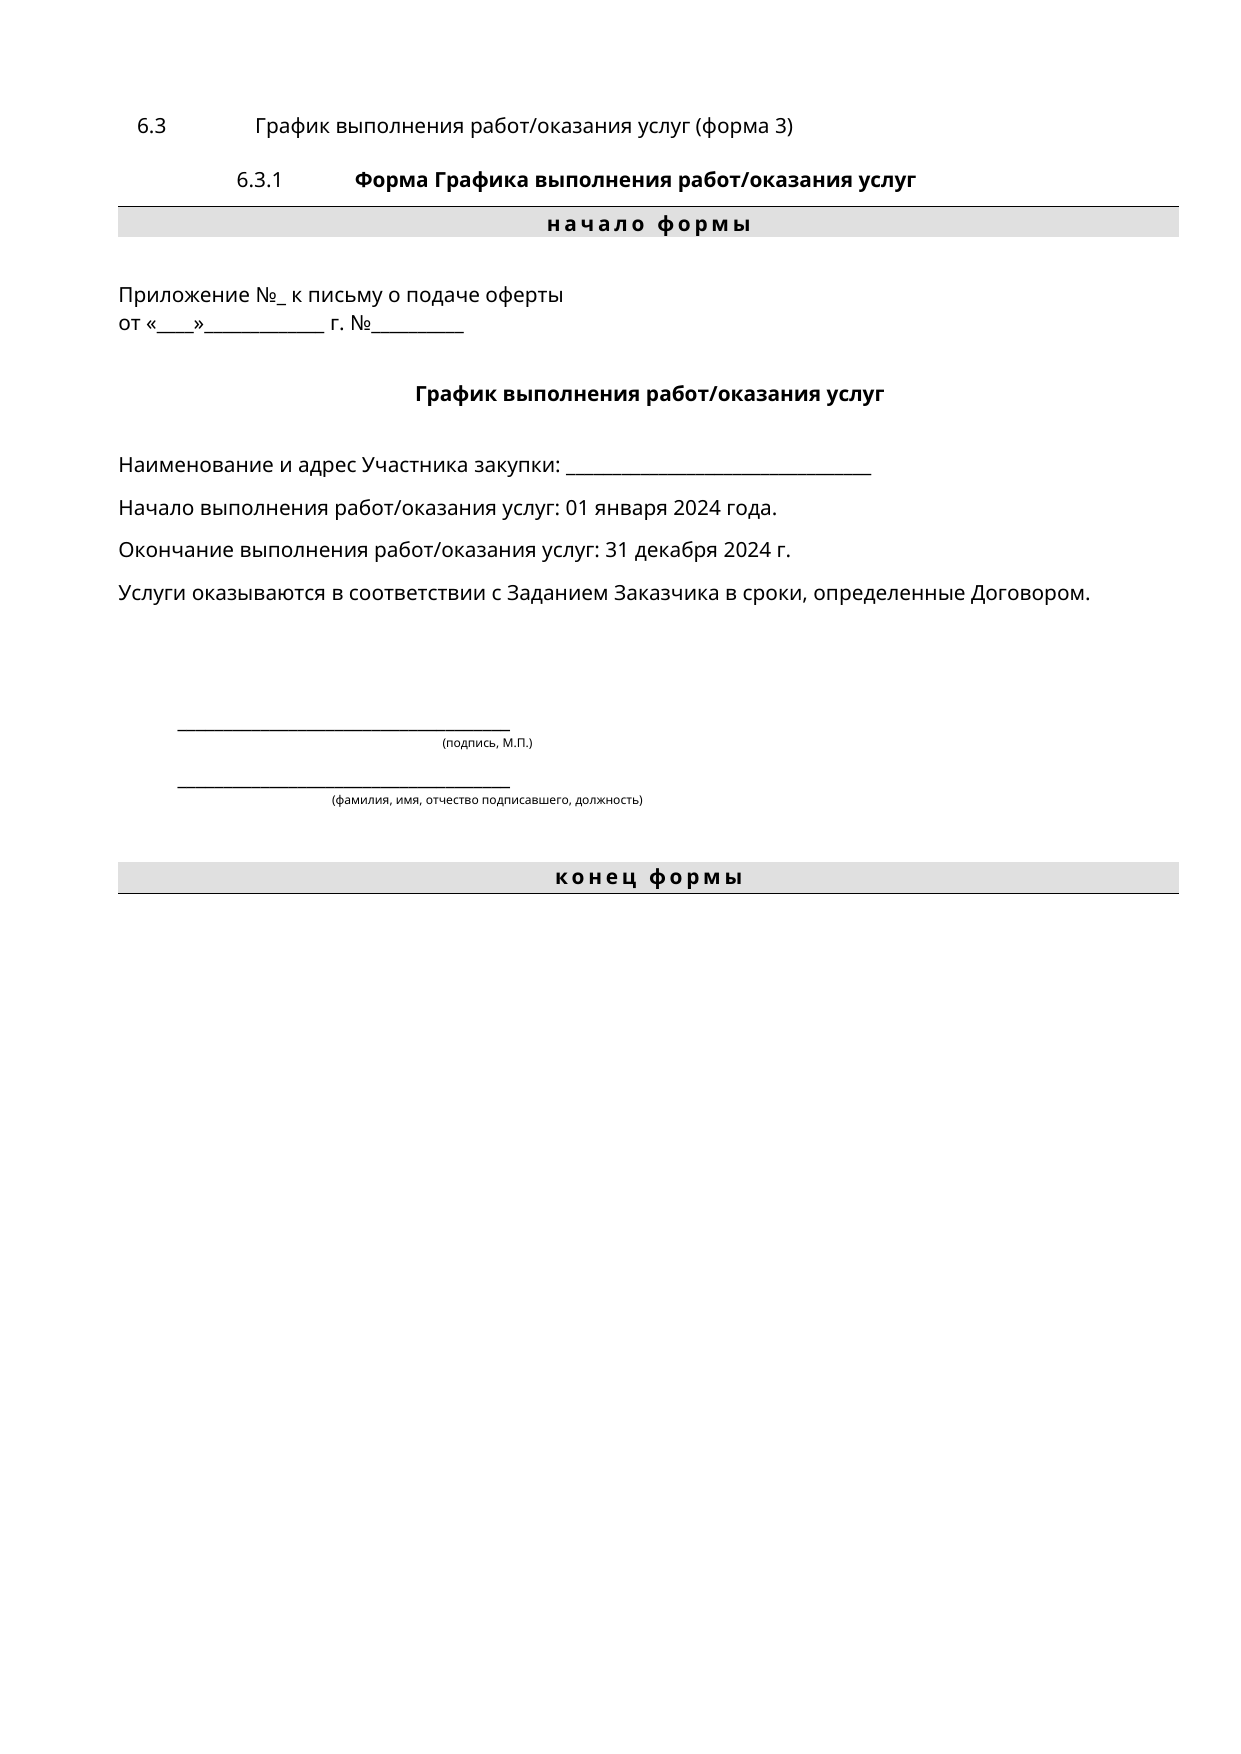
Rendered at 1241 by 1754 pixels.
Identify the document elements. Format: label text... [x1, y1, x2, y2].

subtitle График выполнения работ/оказания услуг (форма 3) [137, 111, 1181, 140]
text ____________________________________ [118, 763, 1181, 791]
text (подпись, М.П.) [118, 734, 797, 763]
text Начало выполнения работ/оказания услуг: 01 января 2024 года. [118, 493, 1181, 521]
text Окончание выполнения работ/оказания услуг: 31 декабря 2024 г. [118, 536, 1181, 564]
list Форма Графика выполнения работ/оказания услуг [236, 165, 1181, 193]
text Услуги оказываются в соответствии с Заданием Заказчика в сроки, определенные Договором. [118, 578, 1181, 607]
text Приложение №_ к письму о подаче оферты от «____»_____________ г. №__________ [118, 280, 1181, 337]
text График выполнения работ/оказания услуг [118, 379, 1181, 408]
text Наименование и адрес Участника закупки: _________________________________ [118, 450, 1181, 479]
text (фамилия, имя, отчество подписавшего, должность) [118, 791, 797, 820]
text ____________________________________ [118, 706, 1181, 734]
text конец формы [118, 862, 1179, 893]
text начало формы [118, 207, 1179, 237]
